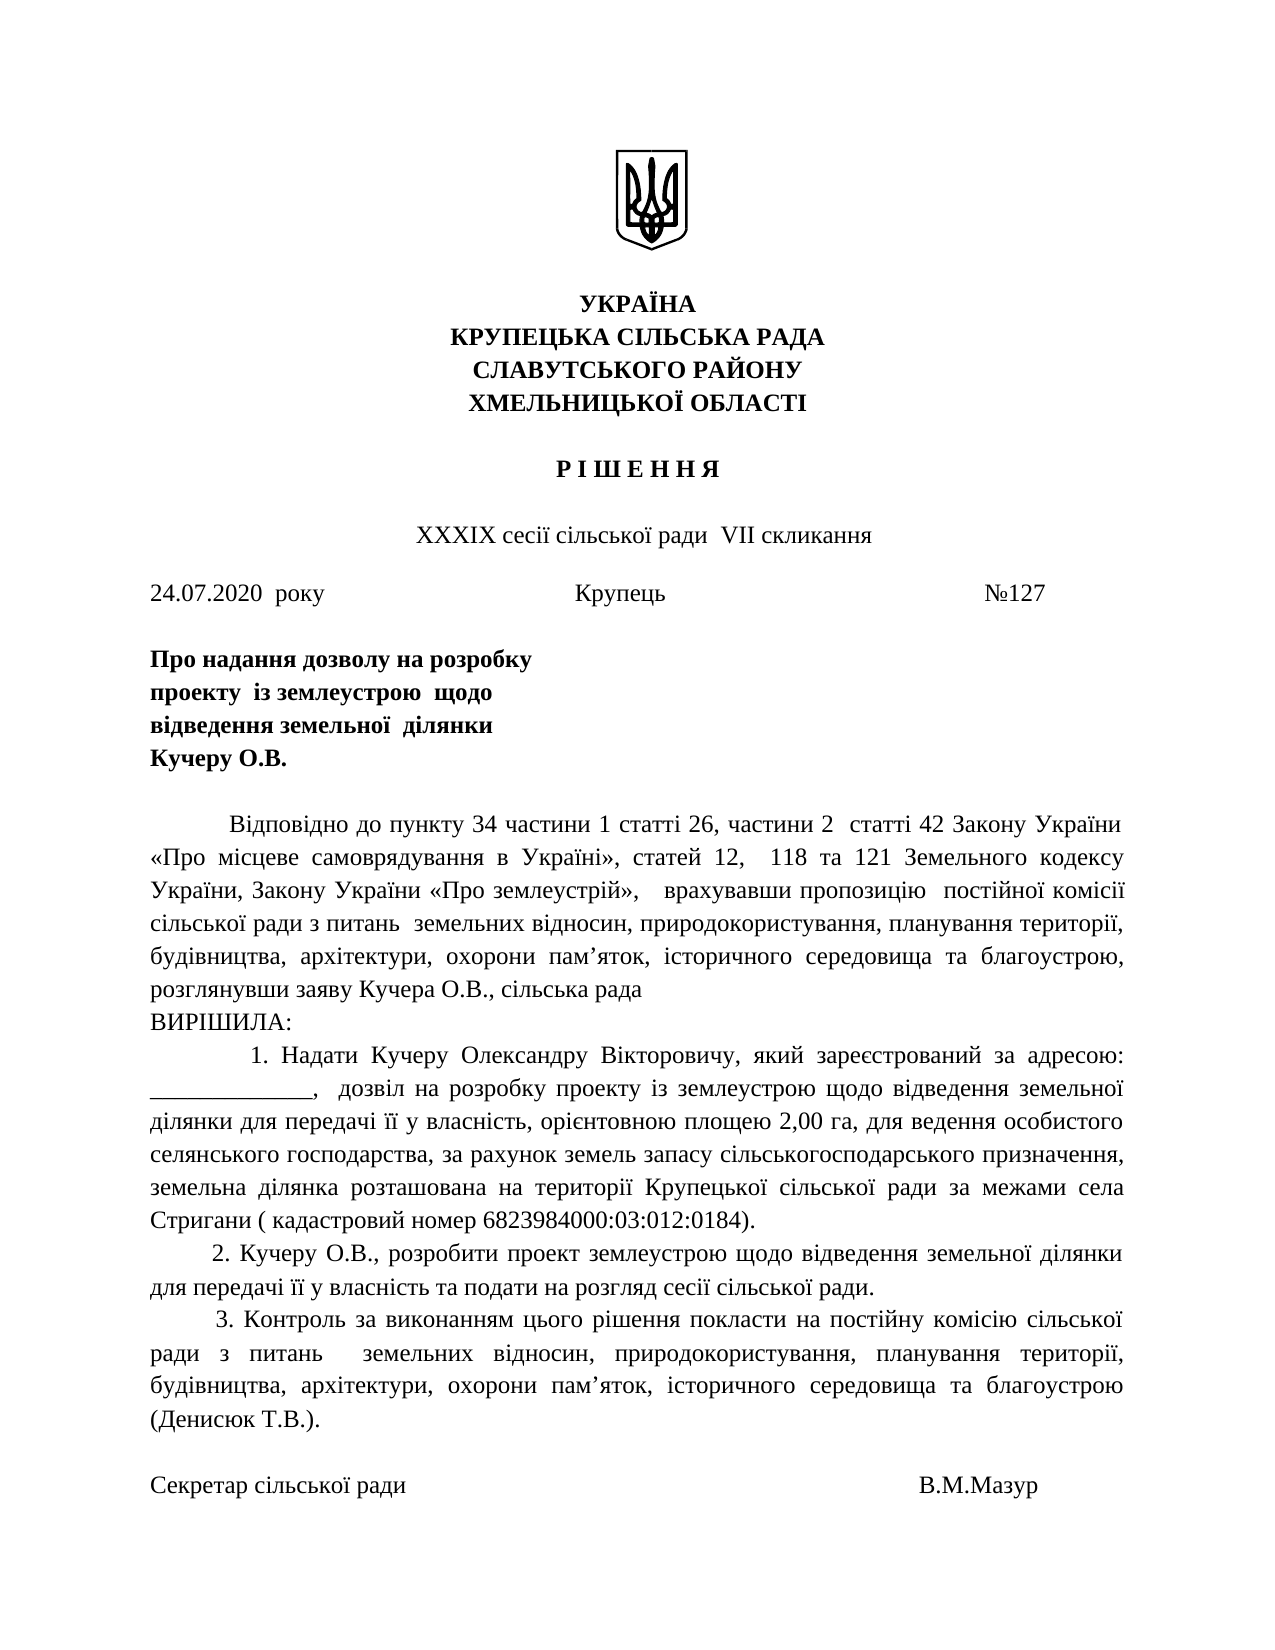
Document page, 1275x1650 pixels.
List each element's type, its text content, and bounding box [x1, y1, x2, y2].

text Кучеру О.В. [150, 743, 1125, 772]
text 1. Надати Кучеру Олександру Вікторовичу, який зареєстрований за адресою: _____________, дозвіл на розробку проекту із землеустрою щодо відведення земельної ділянки для передачі її у власність, орієнтовною площею 2,00 га, для ведення особистого селянського господарства, за рахунок земель запасу сільськогосподарського призначення, земельна ділянка розташована на території Крупецької сільської ради за межами села Стригани ( кадастровий номер 6823984000:03:012:0184). [150, 1040, 1125, 1234]
text СЛАВУТСЬКОГО РАЙОНУ [150, 355, 1125, 384]
text ХМЕЛЬНИЦЬКОЇ ОБЛАСТІ [150, 388, 1125, 417]
text КРУПЕЦЬКА СІЛЬСЬКА РАДА [150, 322, 1125, 351]
text 24.07.2020 року Крупець №127 [150, 578, 1125, 607]
text проекту із землеустрою щодо [150, 677, 1125, 706]
text Р І Ш Е Н Н Я [150, 454, 1125, 483]
text УКРАЇНА [150, 289, 1125, 318]
text Про надання дозволу на розробку [150, 644, 1125, 673]
text ВИРІШИЛА: [150, 1007, 1125, 1036]
text Відповідно до пункту 34 частини 1 статті 26, частини 2 статті 42 Закону України «Про місцеве самоврядування в Україні», статей 12, 118 та 121 Земельного кодексу України, Закону України «Про землеустрій», врахувавши пропозицію постійної комісії сільської ради з питань земельних відносин, природокористування, планування території, будівництва, архітектури, охорони пам’яток, історичного середовища та благоустрою, розглянувши заяву Кучера О.В., сільська рада [150, 809, 1125, 1003]
text 2. Кучеру О.В., розробити проект землеустрою щодо відведення земельної ділянки для передачі її у власність та подати на розгляд сесії сільської ради. [150, 1238, 1125, 1300]
text 3. Контроль за виконанням цього рішення покласти на постійну комісію сільської ради з питань земельних відносин, природокористування, планування території, будівництва, архітектури, охорони пам’яток, історичного середовища та благоустрою (Денисюк Т.В.). [150, 1304, 1125, 1432]
text відведення земельної ділянки [150, 710, 1125, 739]
text Секретар сільської ради В.М.Мазур [150, 1470, 1125, 1498]
text ХХХІХ сесії сільської ради VІІ скликання [150, 520, 1125, 549]
